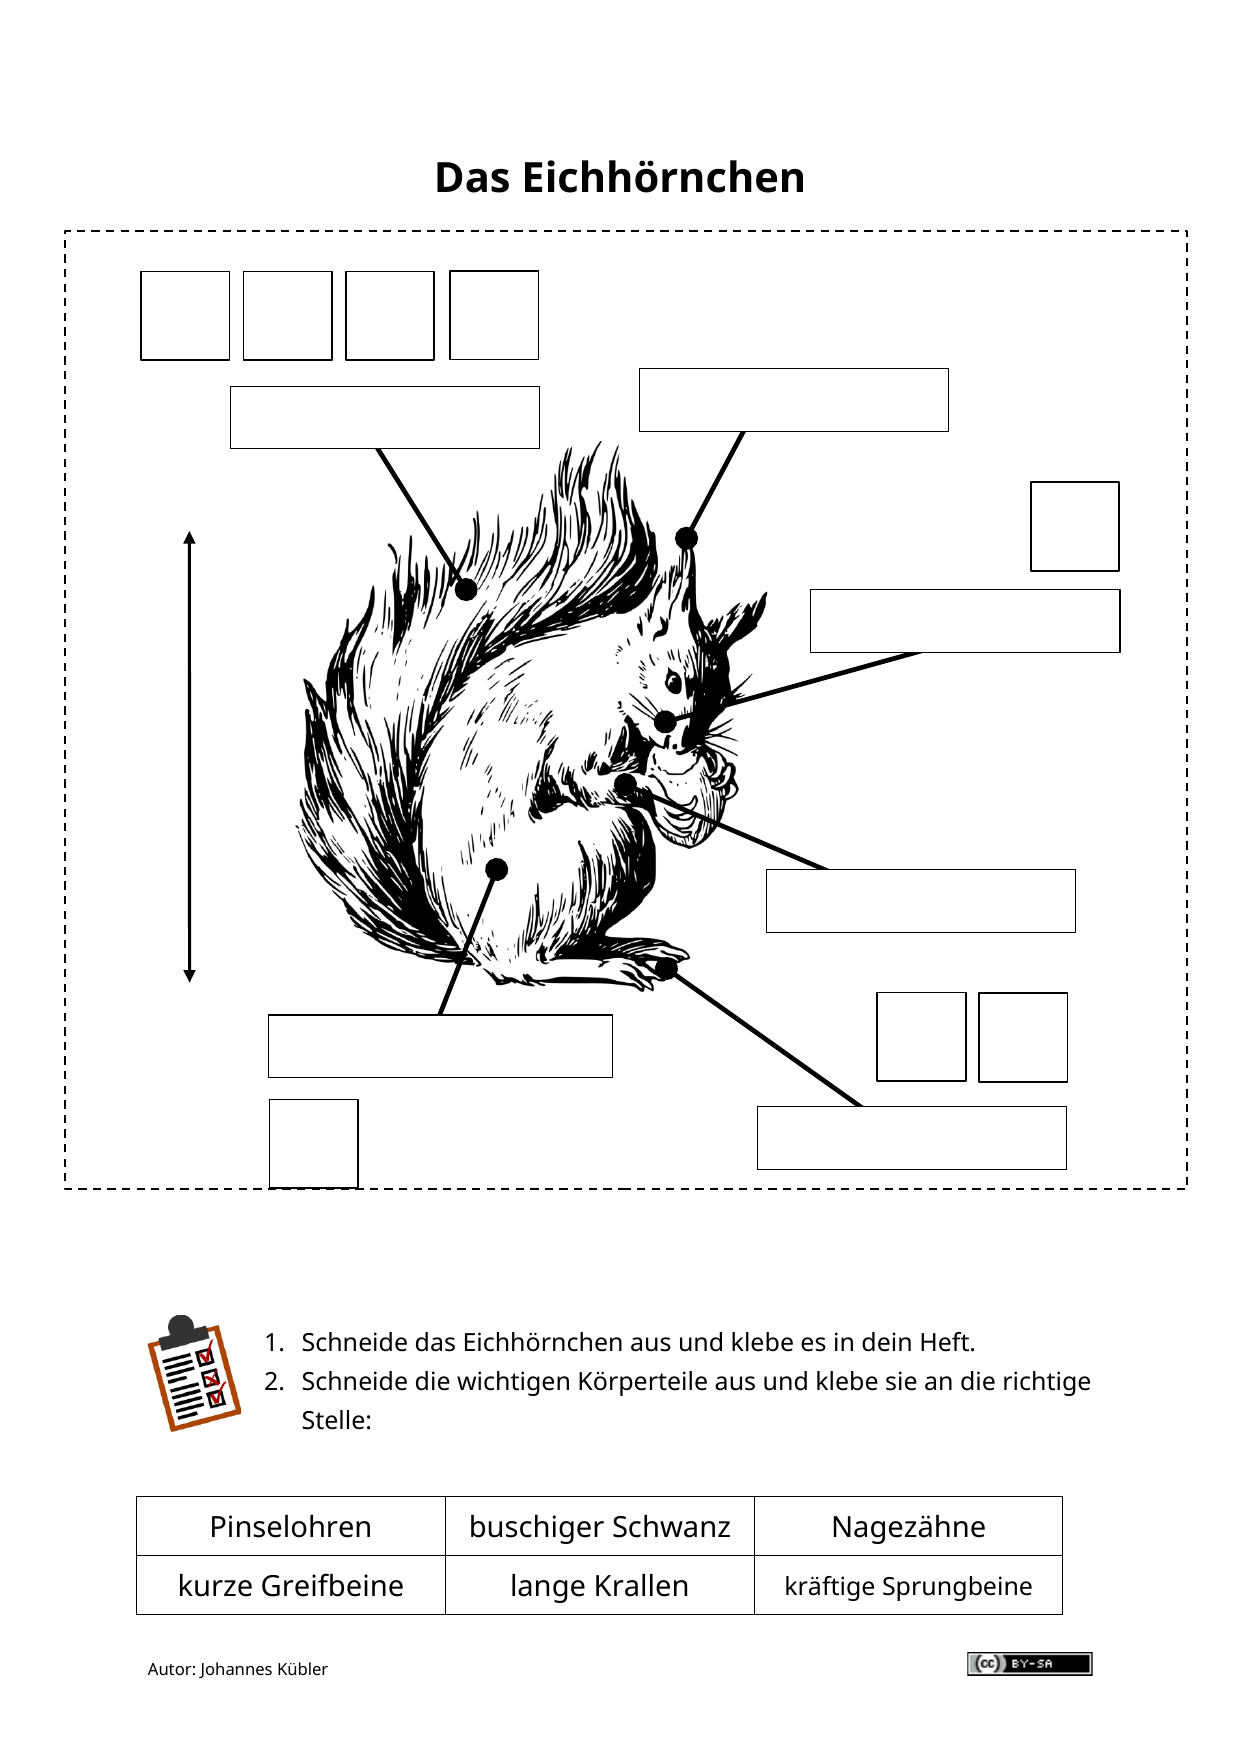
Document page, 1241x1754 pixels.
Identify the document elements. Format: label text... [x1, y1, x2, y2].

text Das Eichhörnchen [148, 148, 1093, 204]
table_header Pinselohren [137, 1497, 445, 1555]
table_cell kräftige Sprungbeine [755, 1556, 1062, 1614]
table_header Schneide das Eichhörnchen aus und klebe es in dein Heft. Schneide die wichtigen Körperteile aus und klebe sie an die richtige Stelle: [253, 1315, 1104, 1451]
table_cell kurze Greifbeine [137, 1556, 445, 1614]
picture [967, 1652, 1093, 1676]
picture [295, 441, 768, 992]
table_header Nagezähne [755, 1497, 1062, 1555]
table_header [136, 1315, 253, 1451]
picture [147, 1315, 242, 1432]
table_header buschiger Schwanz [446, 1497, 754, 1555]
table_cell lange Krallen [446, 1556, 754, 1614]
